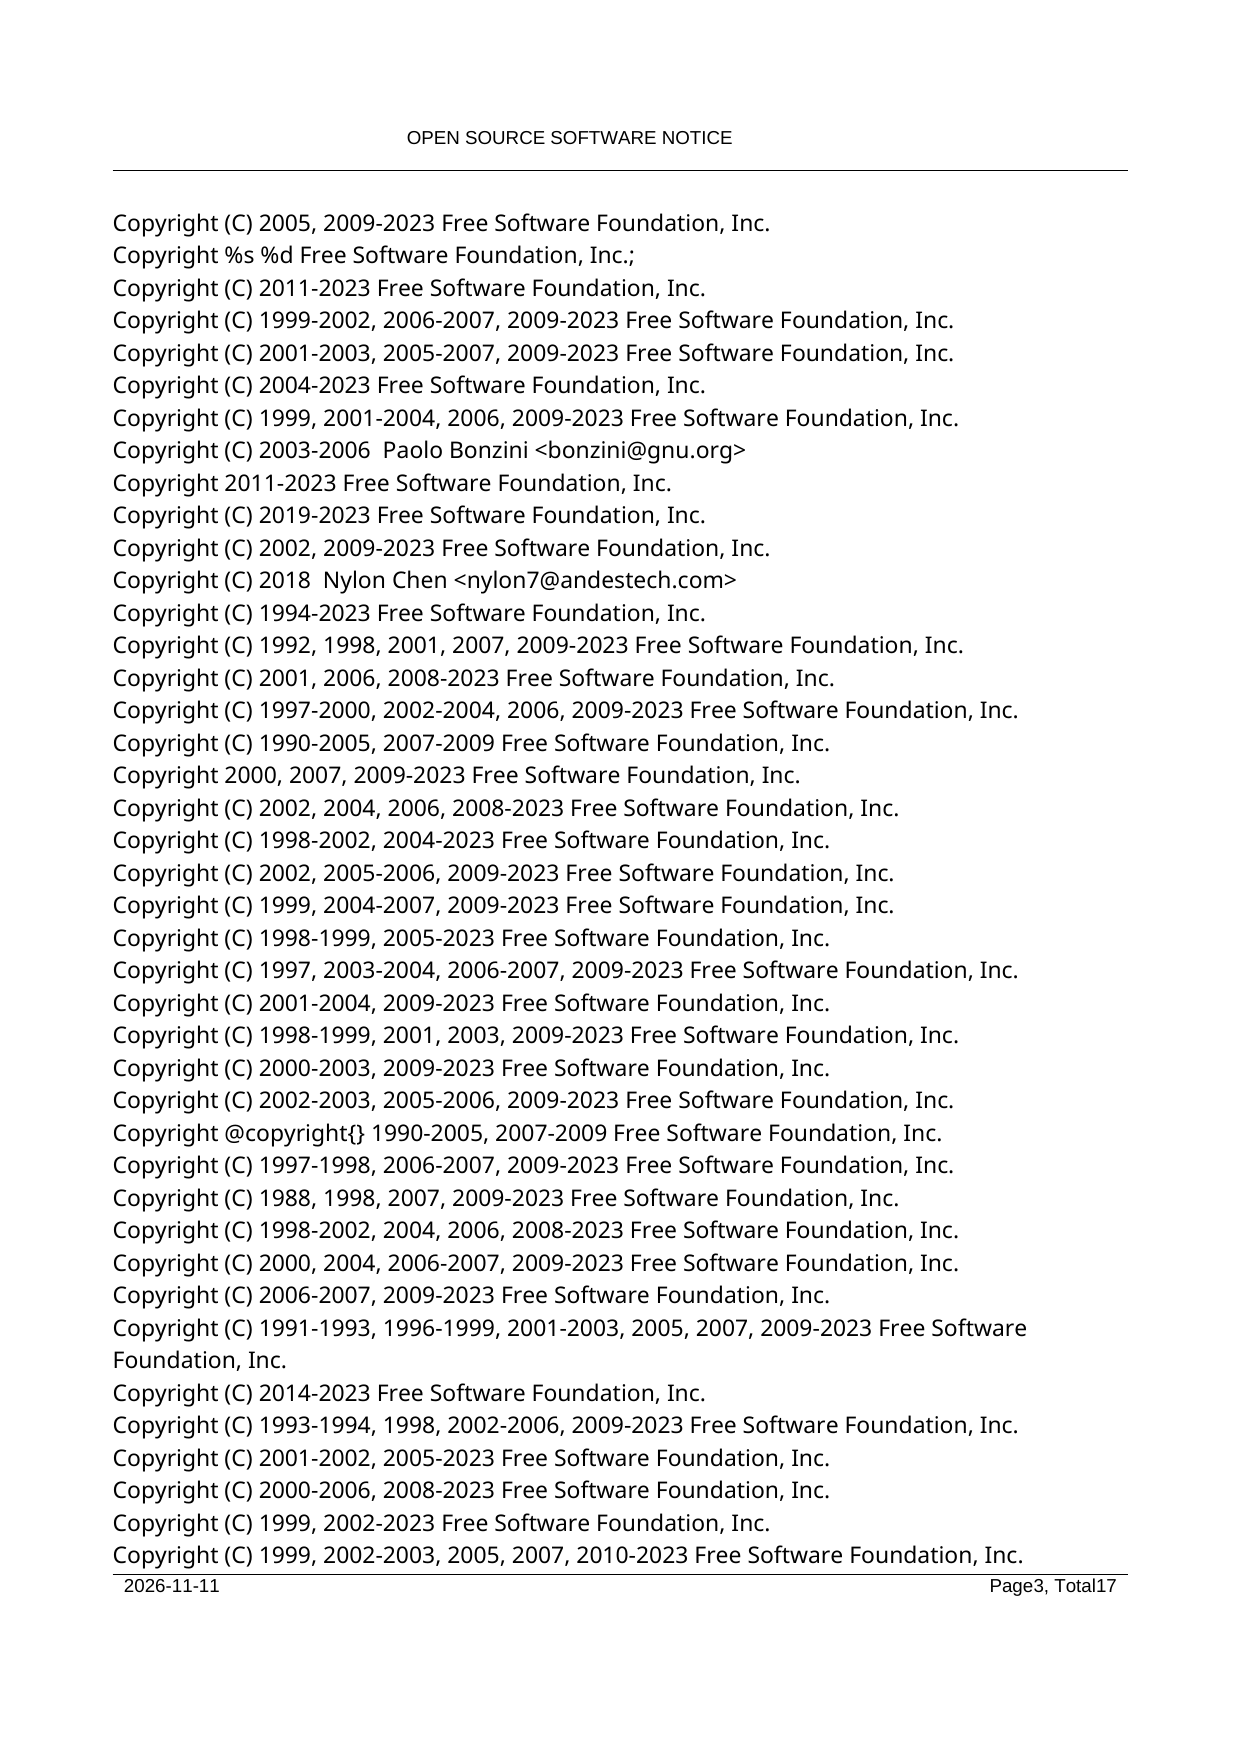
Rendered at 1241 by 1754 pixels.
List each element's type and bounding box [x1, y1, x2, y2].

text [112, 206, 1128, 1571]
